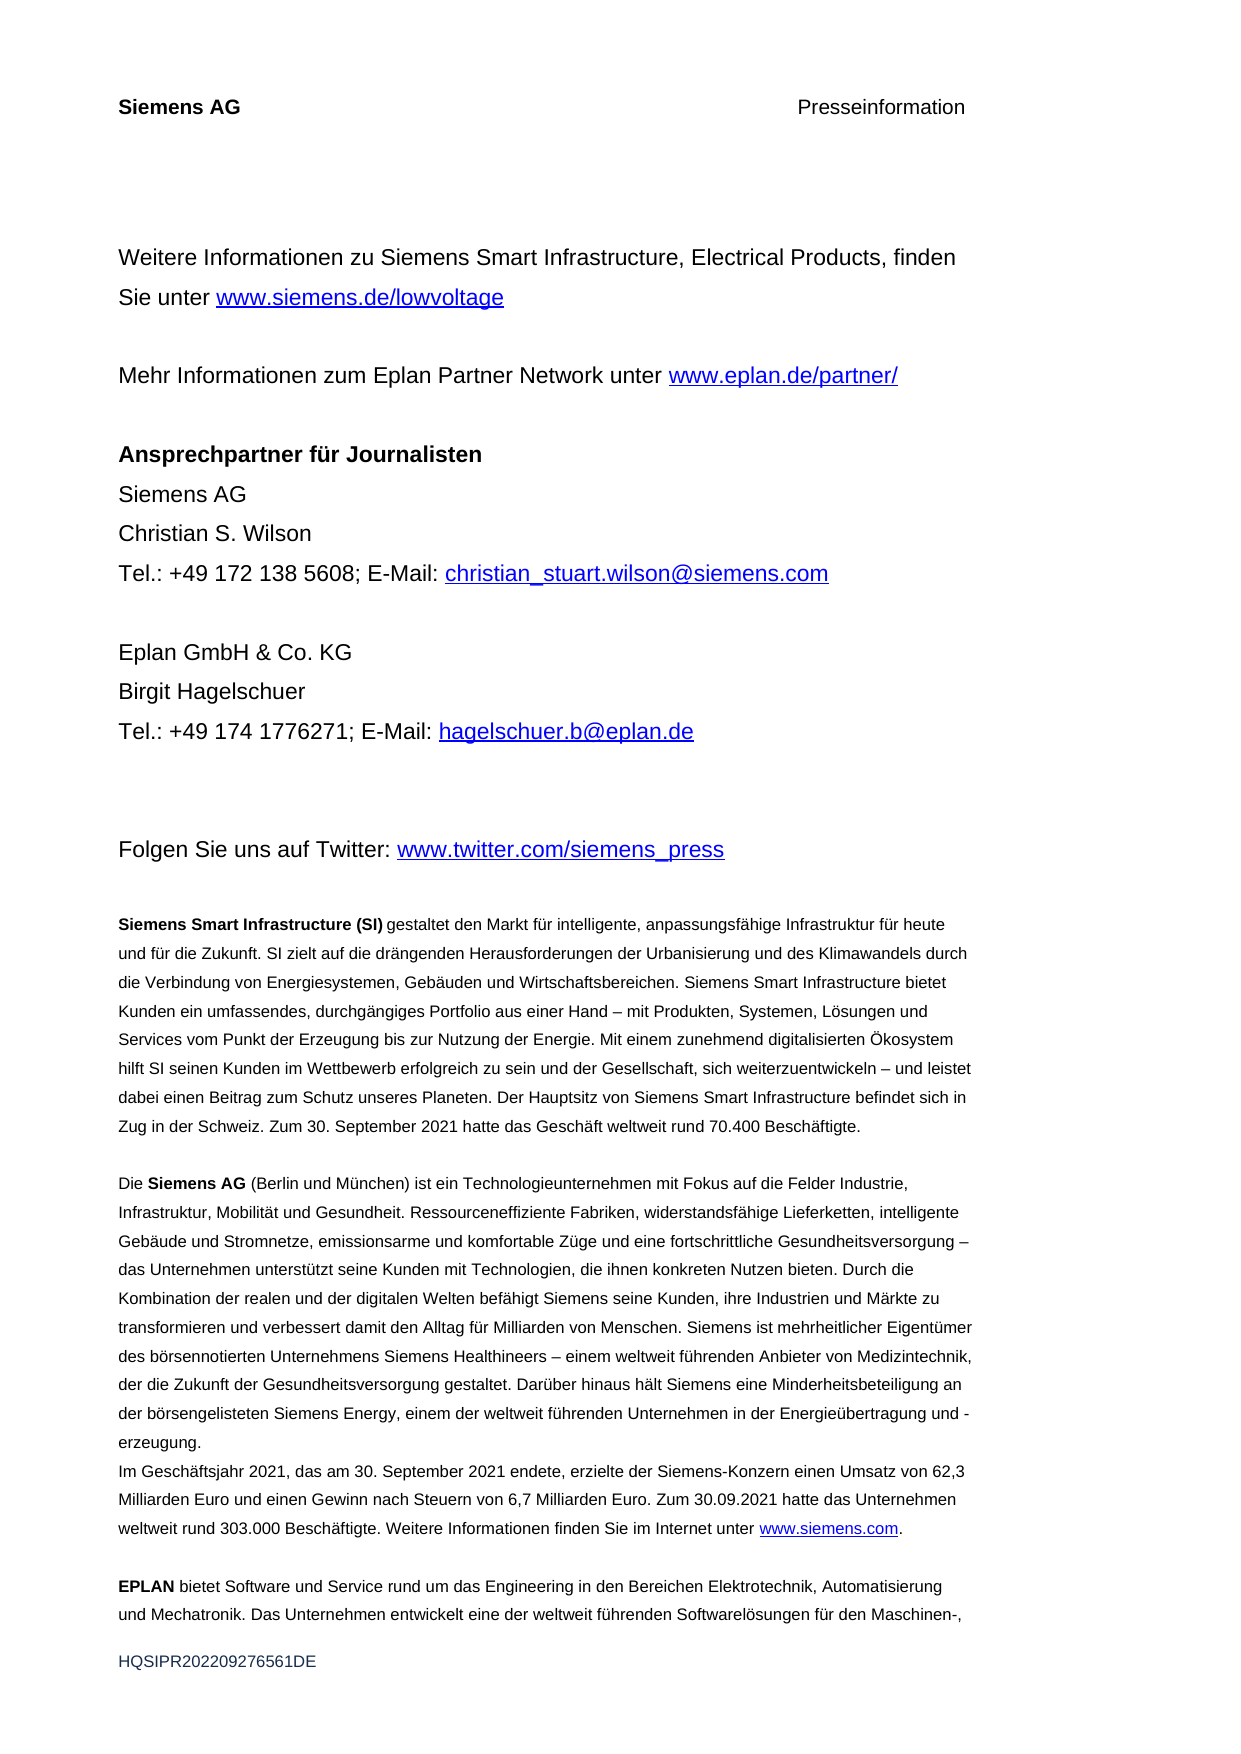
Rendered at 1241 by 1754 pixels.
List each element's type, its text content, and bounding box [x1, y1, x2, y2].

text Folgen Sie uns auf Twitter: www.twitter.com/siemens_press [118, 836, 974, 862]
text Siemens Smart Infrastructure (SI) gestaltet den Markt für intelligente, anpassungsfähige Infrastruktur für heute und für die Zukunft. SI zielt auf die drängenden Herausforderungen der Urbanisierung und des Klimawandels durch die Verbindung von Energiesystemen, Gebäuden und Wirtschaftsbereichen. Siemens Smart Infrastructure bietet Kunden ein umfassendes, durchgängiges Portfolio aus einer Hand – mit Produkten, Systemen, Lösungen und Services vom Punkt der Erzeugung bis zur Nutzung der Energie. Mit einem zunehmend digitalisierten Ökosystem hilft SI seinen Kunden im Wettbewerb erfolgreich zu sein und der Gesellschaft, sich weiterzuentwickeln – und leistet dabei einen Beitrag zum Schutz unseres Planeten. Der Hauptsitz von Siemens Smart Infrastructure befindet sich in Zug in der Schweiz. Zum 30. September 2021 hatte das Geschäft weltweit rund 70.400 Beschäftigte. [118, 915, 974, 1136]
text Siemens AG [118, 481, 974, 507]
text Christian S. Wilson [118, 520, 974, 547]
text Mehr Informationen zum Eplan Partner Network unter www.eplan.de/partner/ [118, 362, 974, 389]
text Im Geschäftsjahr 2021, das am 30. September 2021 endete, erzielte der Siemens-Konzern einen Umsatz von 62,3 Milliarden Euro und einen Gewinn nach Steuern von 6,7 Milliarden Euro. Zum 30.09.2021 hatte das Unternehmen weltweit rund 303.000 Beschäftigte. Weitere Informationen finden Sie im Internet unter www.siemens.com. [118, 1461, 974, 1538]
text Birgit Hagelschuer [118, 678, 974, 704]
text Tel.: +49 172 138 5608; E-Mail: christian_stuart.wilson@siemens.com [118, 560, 974, 586]
text Eplan GmbH & Co. KG [118, 639, 974, 665]
text Tel.: +49 174 1776271; E-Mail: hagelschuer.b@eplan.de [118, 718, 974, 744]
text Ansprechpartner für Journalisten [118, 441, 974, 468]
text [118, 1576, 974, 1624]
text Die Siemens AG (Berlin und München) ist ein Technologieunternehmen mit Fokus auf die Felder Industrie, Infrastruktur, Mobilität und Gesundheit. Ressourceneffiziente Fabriken, widerstandsfähige Lieferketten, intelligente Gebäude und Stromnetze, emissionsarme und komfortable Züge und eine fortschrittliche Gesundheitsversorgung – das Unternehmen unterstützt seine Kunden mit Technologien, die ihnen konkreten Nutzen bieten. Durch die Kombination der realen und der digitalen Welten befähigt Siemens seine Kunden, ihre Industrien und Märkte zu transformieren und verbessert damit den Alltag für Milliarden von Menschen. Siemens ist mehrheitlicher Eigentümer des börsennotierten Unternehmens Siemens Healthineers – einem weltweit führenden Anbieter von Medizintechnik, der die Zukunft der Gesundheitsversorgung gestaltet. Darüber hinaus hält Siemens eine Minderheitsbeteiligung an der börsengelisteten Siemens Energy, einem der weltweit führenden Unternehmen in der Energieübertragung und -erzeugung. [118, 1174, 974, 1452]
text Weitere Informationen zu Siemens Smart Infrastructure, Electrical Products, finden Sie unter www.siemens.de/lowvoltage [118, 244, 974, 310]
